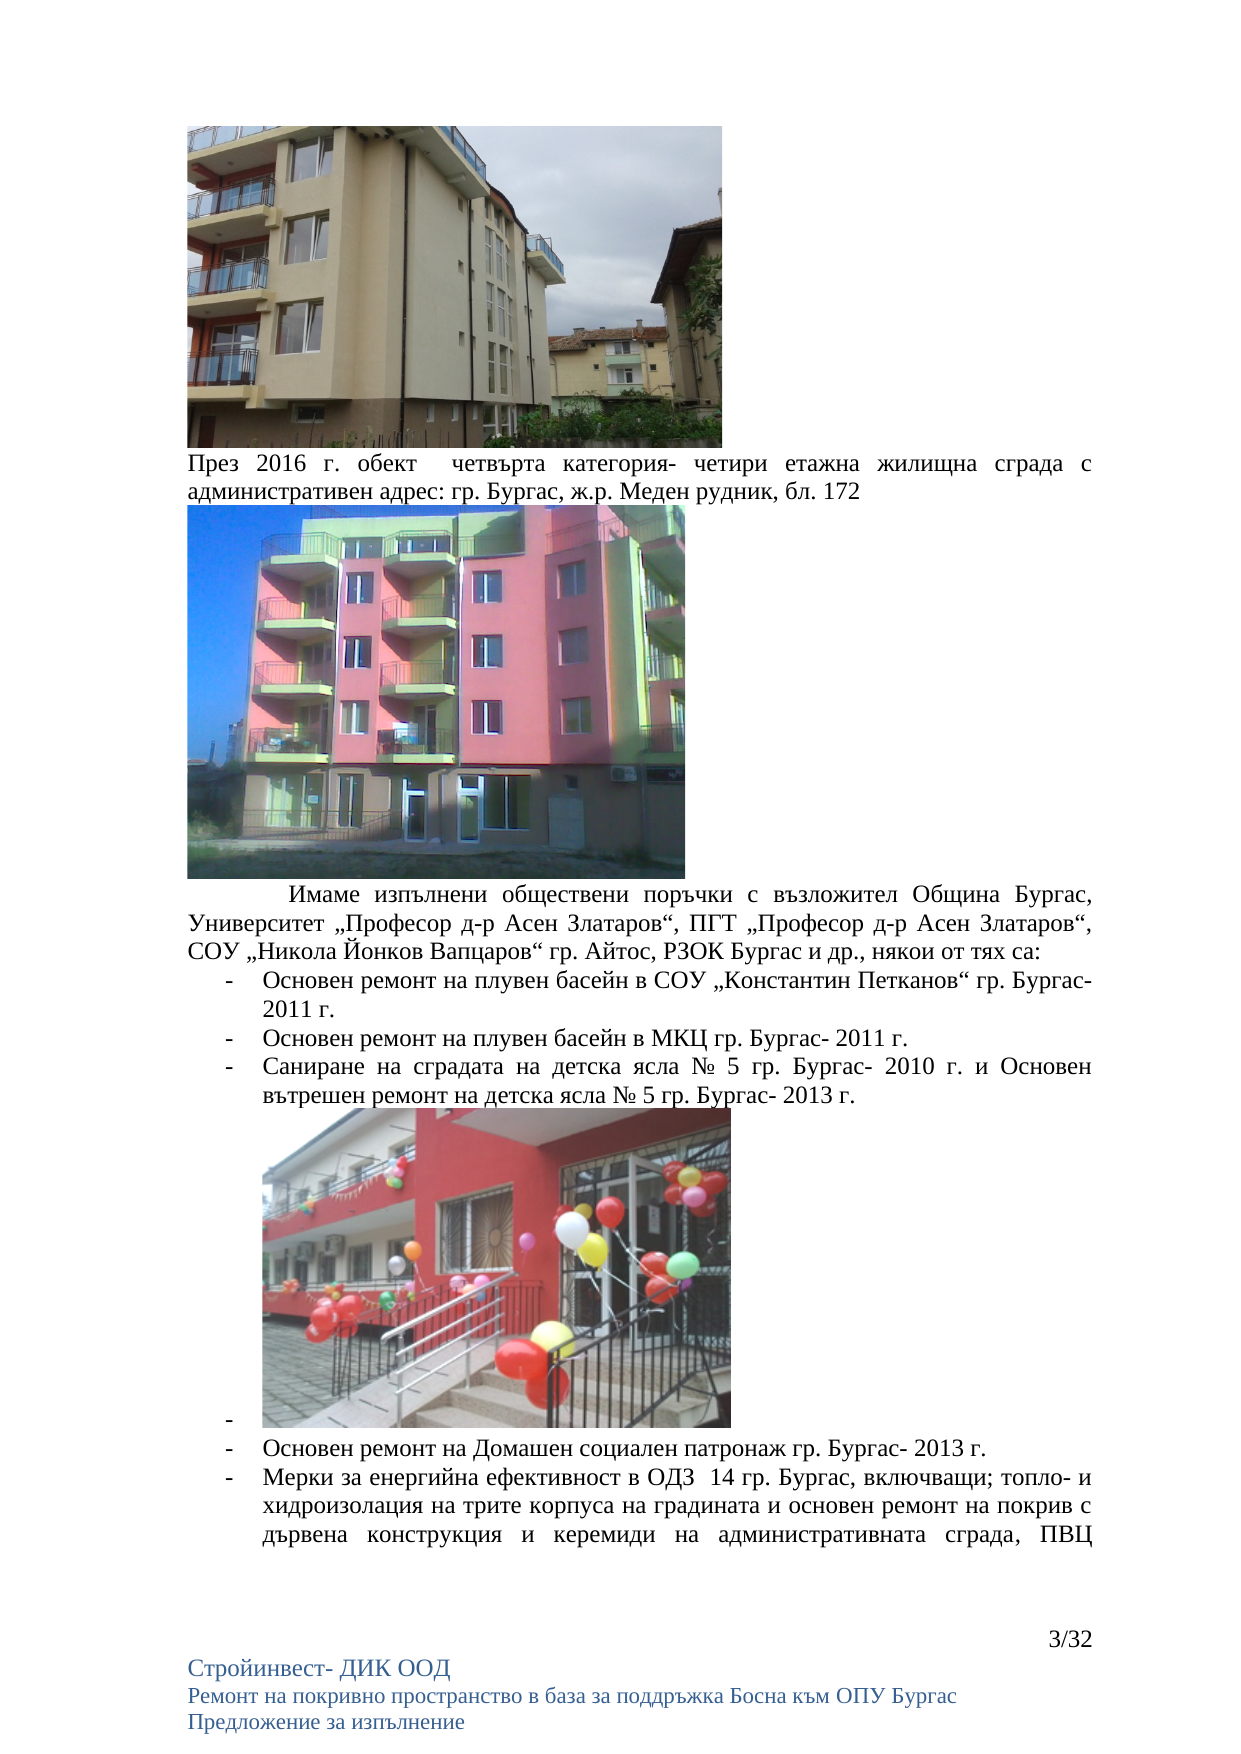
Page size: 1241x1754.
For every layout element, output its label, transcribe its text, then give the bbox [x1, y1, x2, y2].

list Основен ремонт на плувен басейн в МКЦ гр. Бургас- 2011 г. [225, 1023, 1093, 1051]
picture [187, 126, 723, 448]
text Имаме изпълнени обществени поръчки с възложител Община Бургас, Университет „Професор д-р Асен Златаров“, ПГТ „Професор д-р Асен Златаров“, СОУ „Никола Йонков Вапцаров“ гр. Айтос, РЗОК Бургас и др., някои от тях са: [187, 879, 1093, 965]
picture [187, 505, 686, 879]
list Основен ремонт на плувен басейн в СОУ „Константин Петканов“ гр. Бургас- 2011 г. [225, 965, 1093, 1023]
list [225, 1462, 1093, 1548]
list Основен ремонт на Домашен социален патронаж гр. Бургас- 2013 г. [225, 1433, 1093, 1462]
picture [262, 1108, 731, 1428]
list Саниране на сградата на детска ясла № 5 гр. Бургас- 2010 г. и Основен вътрешен ремонт на детска ясла № 5 гр. Бургас- 2013 г. [225, 1051, 1093, 1109]
text През 2016 г. обект четвърта категория- четири етажна жилищна сграда с административен адрес: гр. Бургас, ж.р. Меден рудник, бл. 172 [187, 448, 1093, 505]
